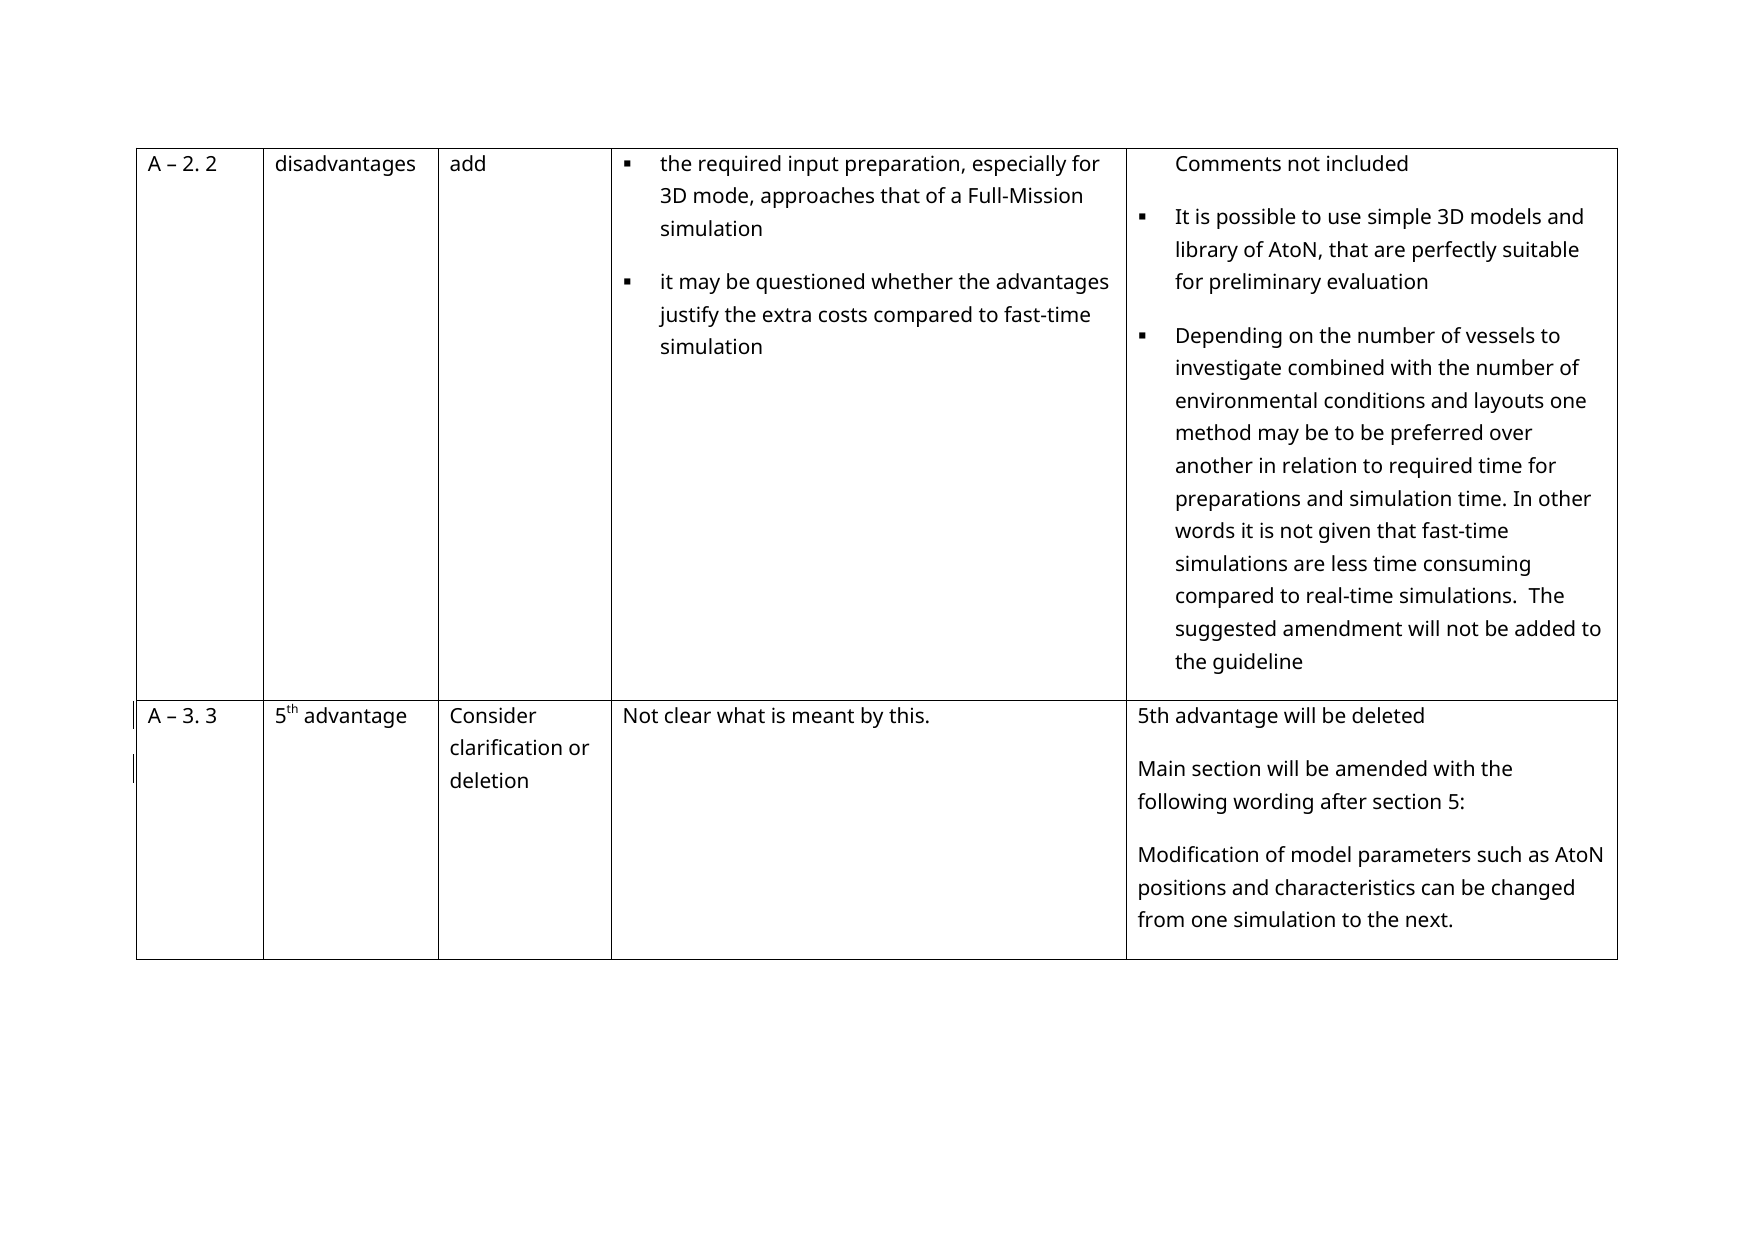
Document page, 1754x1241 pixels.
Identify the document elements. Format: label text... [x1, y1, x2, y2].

table_cell A – 2. 2 [137, 149, 263, 700]
table_cell disadvantages [264, 149, 438, 700]
table_cell add [439, 149, 611, 700]
table_cell 5th advantage [264, 701, 438, 959]
table_cell Consider clarification or deletion [439, 701, 611, 959]
table_cell Comments not included It is possible to use simple 3D models and library of AtoN, that are perfectly suitable for preliminary evaluation Depending on the number of vessels to investigate combined with the number of environmental conditions and layouts one method may be to be preferred over another in relation to required time for preparations and simulation time. In other words it is not given that fast-time simulations are less time consuming compared to real-time simulations. The suggested amendment will not be added to the guideline [1127, 149, 1617, 700]
table_cell the required input preparation, especially for 3D mode, approaches that of a Full-Mission simulation it may be questioned whether the advantages justify the extra costs compared to fast-time simulation [612, 149, 1126, 700]
table_cell 5th advantage will be deleted Main section will be amended with the following wording after section 5: Modification of model parameters such as AtoN positions and characteristics can be changed from one simulation to the next. [1127, 701, 1617, 959]
table_cell Not clear what is meant by this. [612, 701, 1126, 959]
table_cell A – 3. 3 [137, 701, 263, 959]
